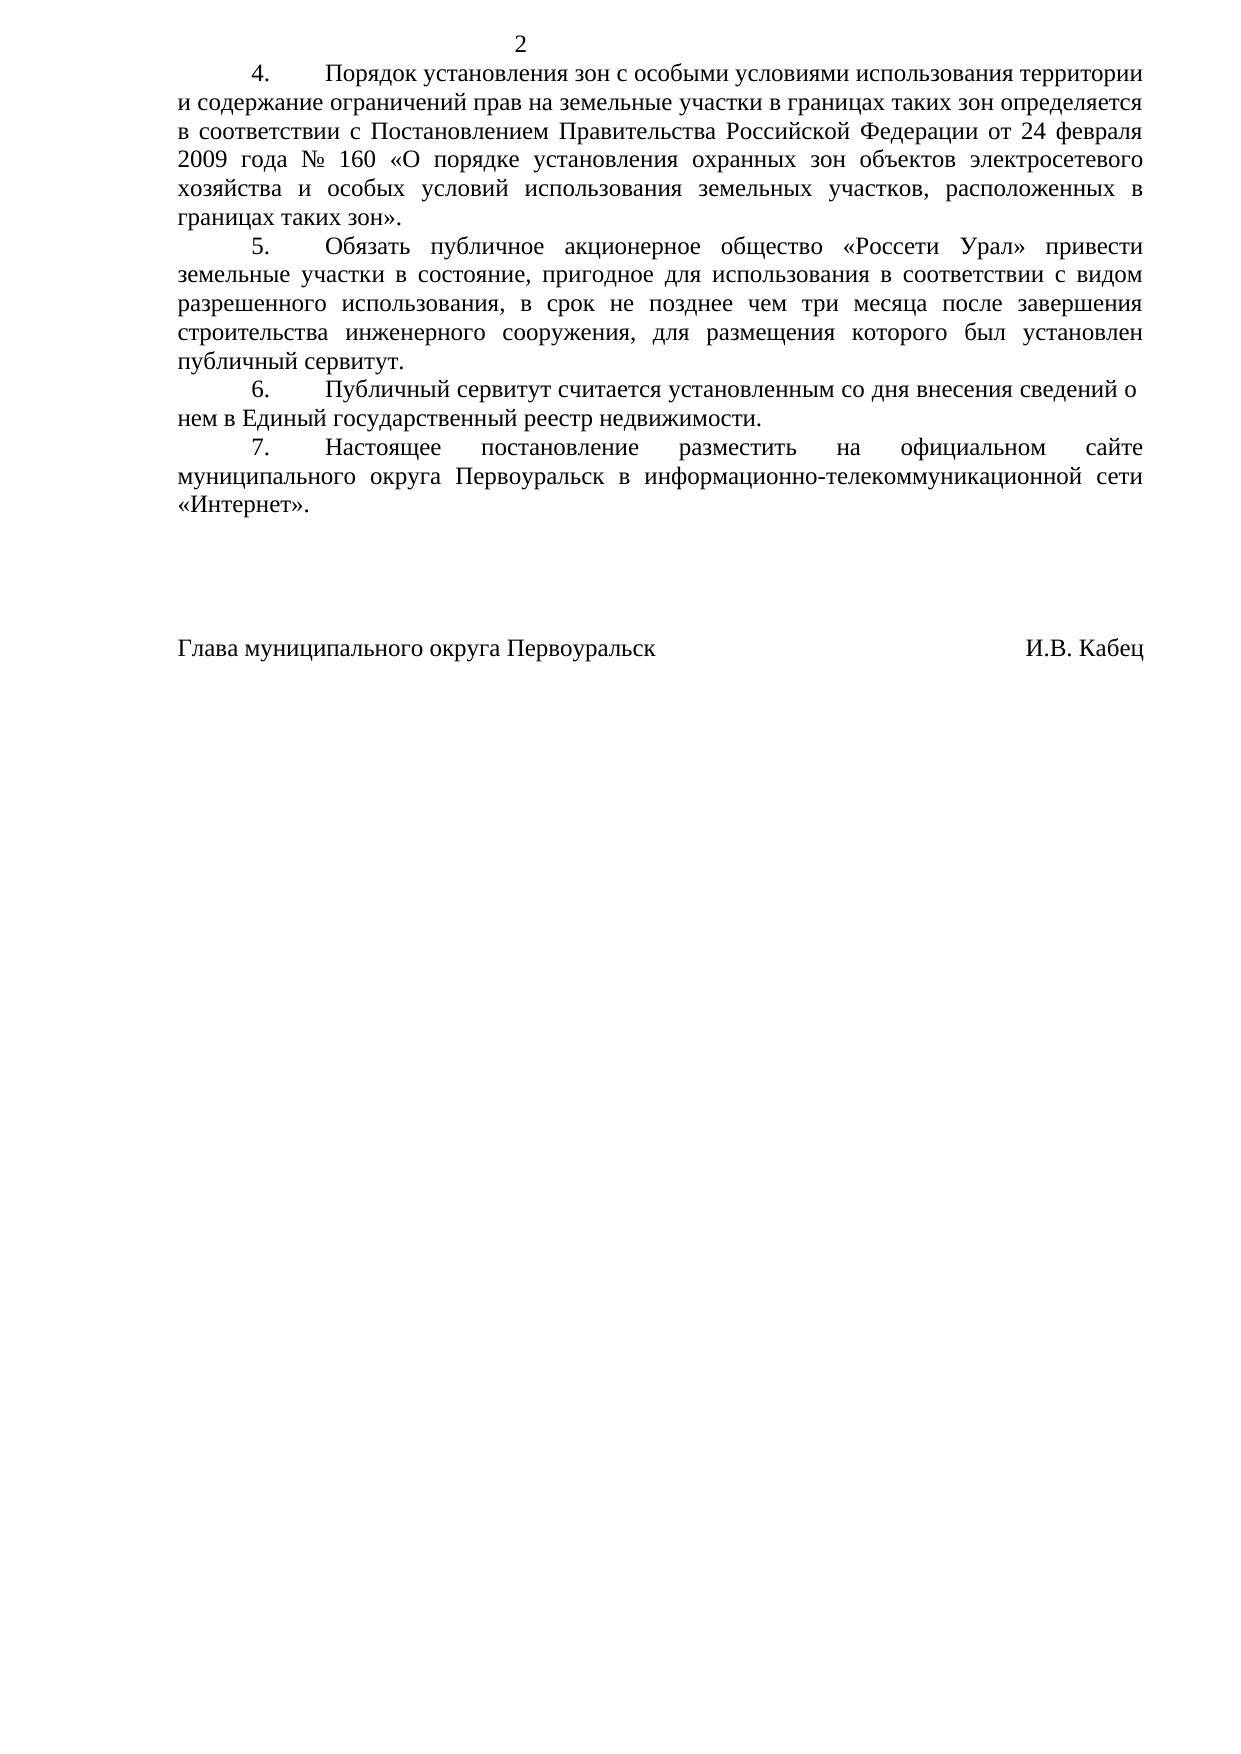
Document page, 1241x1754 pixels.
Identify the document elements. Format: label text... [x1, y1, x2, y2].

table_cell Глава муниципального округа Первоуральск [166, 518, 694, 662]
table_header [166, 58, 1155, 518]
table_cell И.В. Кабец [694, 518, 1155, 662]
